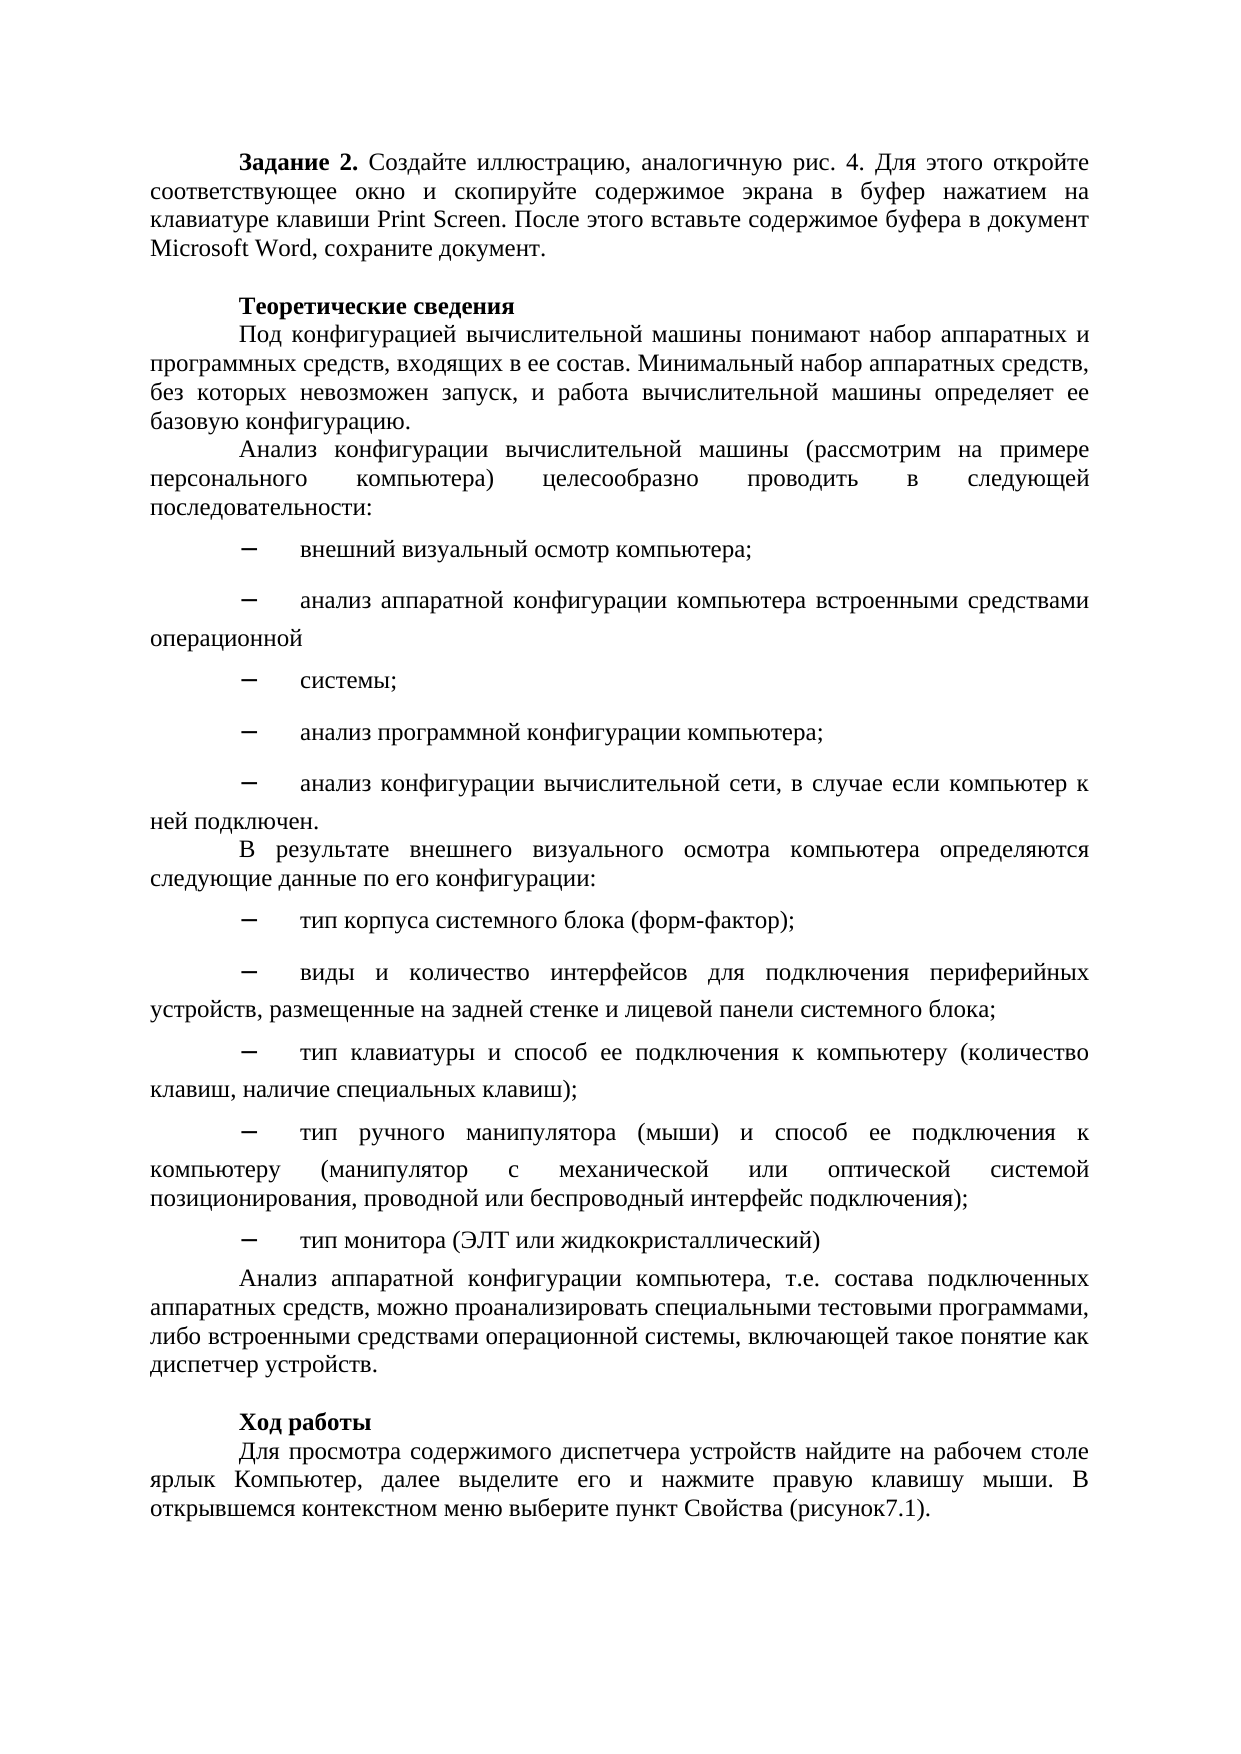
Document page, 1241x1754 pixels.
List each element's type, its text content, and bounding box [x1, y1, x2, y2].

text Ход работы [150, 1407, 1090, 1436]
text Анализ конфигурации вычислительной машины (рассмотрим на примере персонального компьютера) целесообразно проводить в следующей последовательности: [150, 434, 1090, 521]
list внешний визуальный осмотр компьютера; [150, 521, 1090, 572]
text Под конфигурацией вычислительной машины понимают набор аппаратных и программных средств, входящих в ее состав. Минимальный набор аппаратных средств, без которых невозможен запуск, и работа вычислительной машины определяет ее базовую конфигурацию. [150, 319, 1090, 434]
text Анализ аппаратной конфигурации компьютера, т.е. состава подключенных аппаратных средств, можно проанализировать специальными тестовыми программами, либо встроенными средствами операционной системы, включающей такое понятие как диспетчер устройств. [150, 1263, 1090, 1378]
text В результате внешнего визуального осмотра компьютера определяются следующие данные по его конфигурации: [150, 834, 1090, 892]
list анализ аппаратной конфигурации компьютера встроенными средствами операционной [150, 572, 1090, 652]
list анализ программной конфигурации компьютера; [150, 703, 1090, 754]
list виды и количество интерфейсов для подключения периферийных устройств, размещенные на задней стенке и лицевой панели системного блока; [150, 943, 1090, 1023]
list анализ конфигурации вычислительной сети, в случае если компьютер к ней подключен. [150, 754, 1090, 834]
list тип монитора (ЭЛТ или жидкокристаллический) [150, 1212, 1090, 1263]
text Теоретические сведения [150, 291, 1090, 319]
text Для просмотра содержимого диспетчера устройств найдите на рабочем столе ярлык Компьютер, далее выделите его и нажмите правую клавишу мыши. В открывшемся контекстном меню выберите пункт Свойства (рисунок7.1). [150, 1436, 1090, 1522]
list тип корпуса системного блока (форм-фактор); [150, 892, 1090, 943]
list тип клавиатуры и способ ее подключения к компьютеру (количество клавиш, наличие специальных клавиш); [150, 1023, 1090, 1103]
text Задание 2. Создайте иллюстрацию, аналогичную рис. 4. Для этого откройте соответствующее окно и скопируйте содержимое экрана в буфер нажатием на клавиатуре клавиши Print Screen. После этого вставьте содержимое буфера в документ Microsoft Word, сохраните документ. [150, 147, 1090, 262]
list тип ручного манипулятора (мыши) и способ ее подключения к компьютеру (манипулятор с механической или оптической системой позиционирования, проводной или беспроводный интерфейс подключения); [150, 1103, 1090, 1212]
list системы; [150, 652, 1090, 703]
